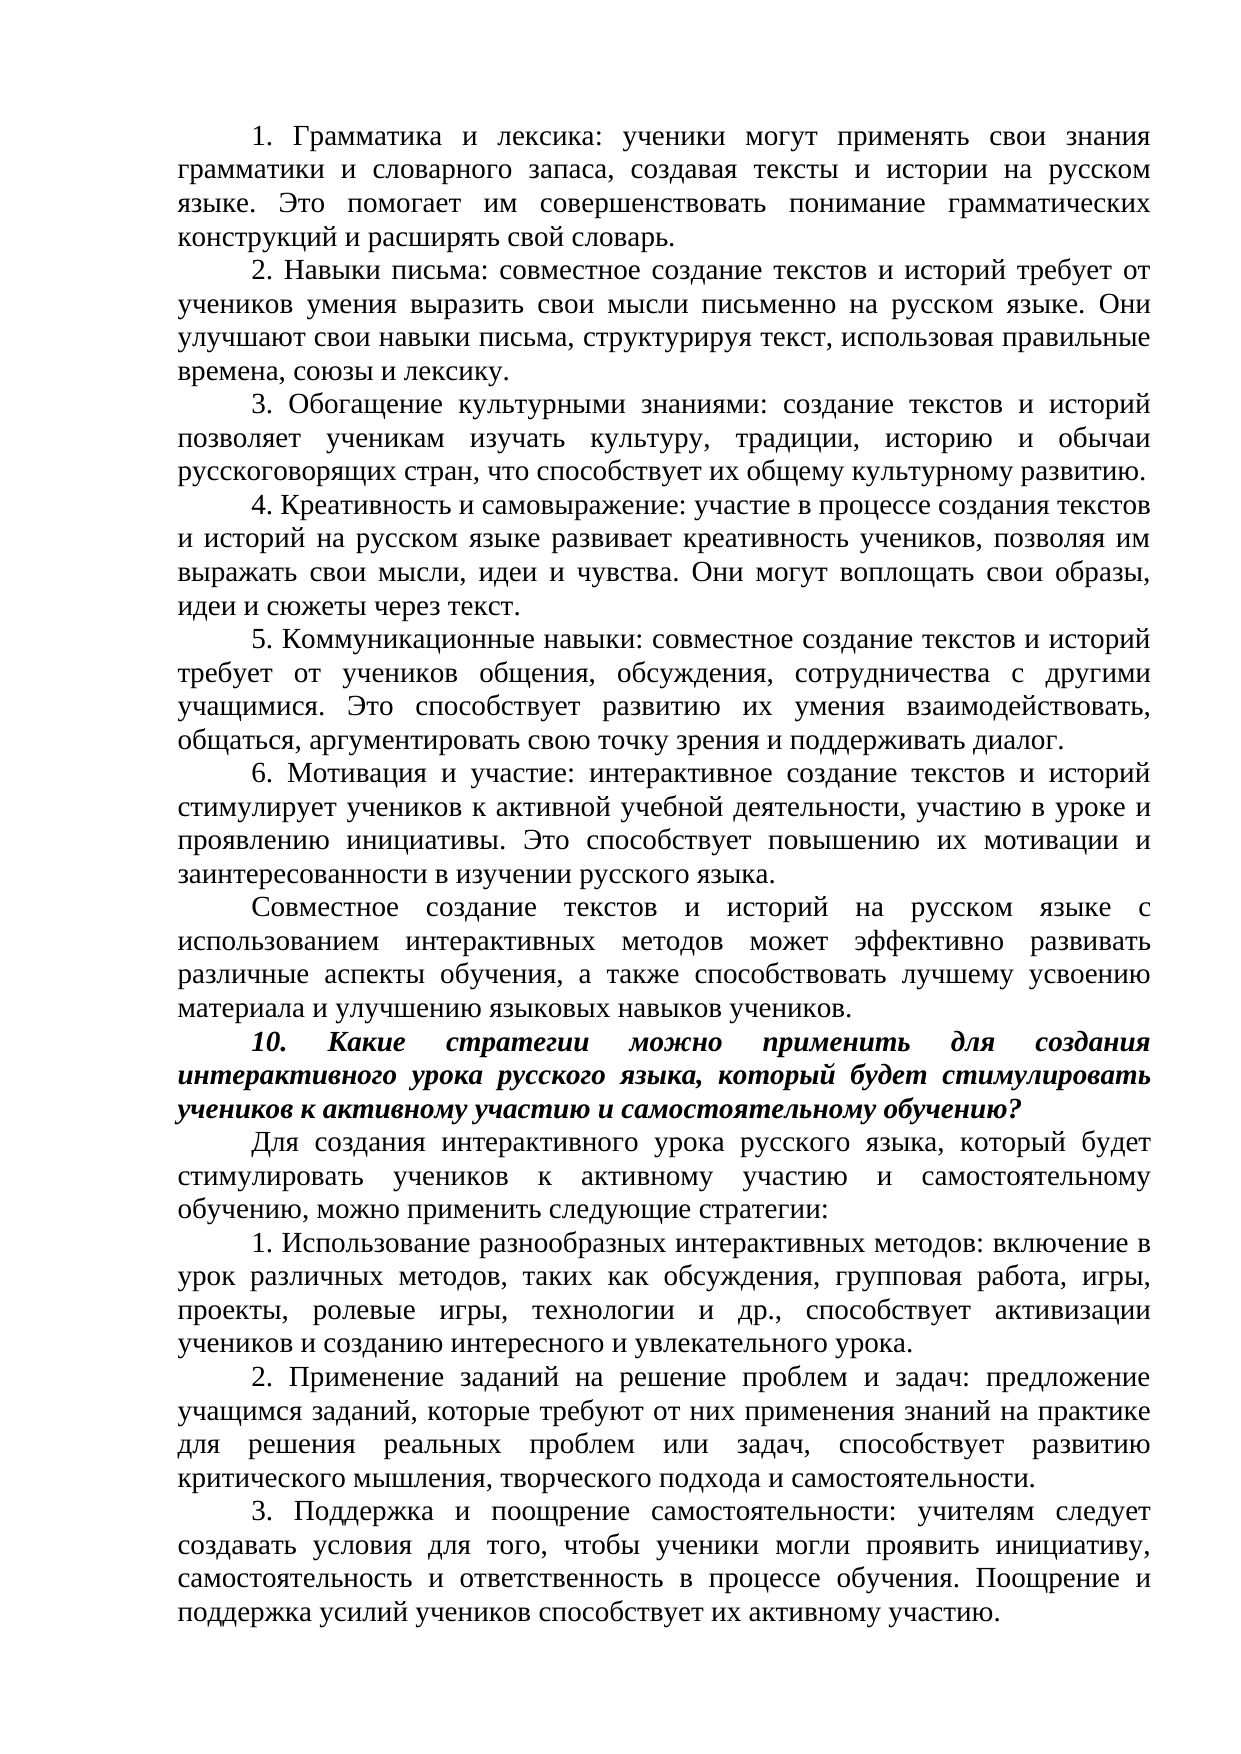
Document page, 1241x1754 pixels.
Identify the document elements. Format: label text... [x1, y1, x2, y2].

text 3. Поддержка и поощрение самостоятельности: учителям следует создавать условия для того, чтобы ученики могли проявить инициативу, самостоятельность и ответственность в процессе обучения. Поощрение и поддержка усилий учеников способствует их активному участию. [177, 1493, 1152, 1627]
text 2. Навыки письма: совместное создание текстов и историй требует от учеников умения выразить свои мысли письменно на русском языке. Они улучшают свои навыки письма, структурируя текст, использовая правильные времена, союзы и лексику. [177, 252, 1152, 386]
text 5. Коммуникационные навыки: совместное создание текстов и историй требует от учеников общения, обсуждения, сотрудничества с другими учащимися. Это способствует развитию их умения взаимодействовать, общаться, аргументировать свою точку зрения и поддерживать диалог. [177, 621, 1152, 755]
text Совместное создание текстов и историй на русском языке с использованием интерактивных методов может эффективно развивать различные аспекты обучения, а также способствовать лучшему усвоению материала и улучшению языковых навыков учеников. [177, 889, 1152, 1024]
text 1. Использование разнообразных интерактивных методов: включение в урок различных методов, таких как обсуждения, групповая работа, игры, проекты, ролевые игры, технологии и др., способствует активизации учеников и созданию интересного и увлекательного урока. [177, 1225, 1152, 1359]
text 4. Креативность и самовыражение: участие в процессе создания текстов и историй на русском языке развивает креативность учеников, позволяя им выражать свои мысли, идеи и чувства. Они могут воплощать свои образы, идеи и сюжеты через текст. [177, 487, 1152, 621]
text 2. Применение заданий на решение проблем и задач: предложение учащимся заданий, которые требуют от них применения знаний на практике для решения реальных проблем или задач, способствует развитию критического мышления, творческого подхода и самостоятельности. [177, 1359, 1152, 1493]
text 1. Грамматика и лексика: ученики могут применять свои знания грамматики и словарного запаса, создавая тексты и истории на русском языке. Это помогает им совершенствовать понимание грамматических конструкций и расширять свой словарь. [177, 118, 1152, 252]
text Для создания интерактивного урока русского языка, который будет стимулировать учеников к активному участию и самостоятельному обучению, можно применить следующие стратегии: [177, 1124, 1152, 1225]
text 3. Обогащение культурными знаниями: создание текстов и историй позволяет ученикам изучать культуру, традиции, историю и обычаи русскоговорящих стран, что способствует их общему культурному развитию. [177, 386, 1152, 487]
text 6. Мотивация и участие: интерактивное создание текстов и историй стимулирует учеников к активной учебной деятельности, участию в уроке и проявлению инициативы. Это способствует повышению их мотивации и заинтересованности в изучении русского языка. [177, 755, 1152, 889]
text 10. Какие стратегии можно применить для создания интерактивного урока русского языка, который будет стимулировать учеников к активному участию и самостоятельному обучению? [177, 1024, 1152, 1124]
